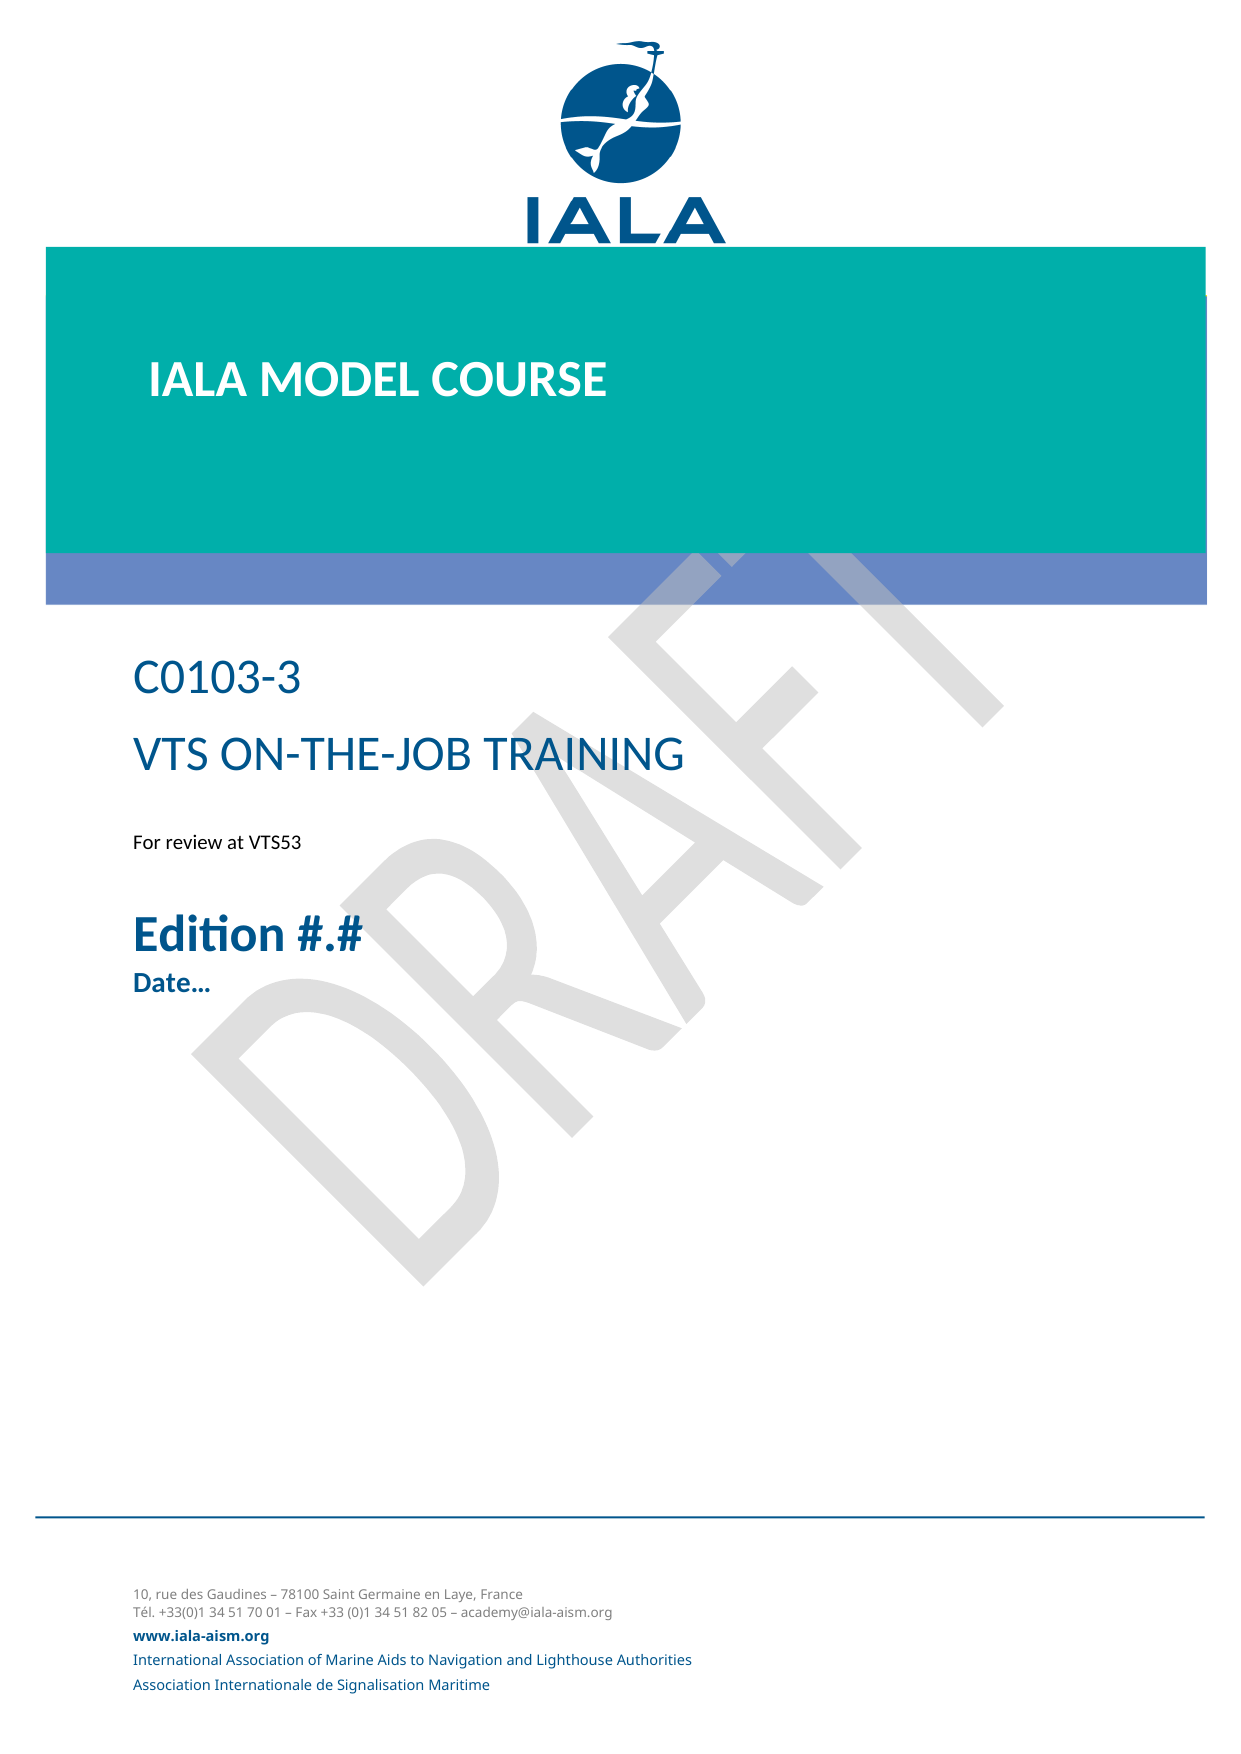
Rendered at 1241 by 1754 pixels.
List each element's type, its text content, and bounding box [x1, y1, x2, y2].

text For review at VTS53 [133, 829, 1107, 854]
picture [10, 29, 1241, 616]
text Date… [133, 964, 1107, 999]
text C0103-3 [133, 645, 1107, 706]
text Edition #.# [133, 900, 1107, 964]
picture [683, 554, 870, 616]
text VTS On-The-Job Training [133, 729, 1107, 781]
